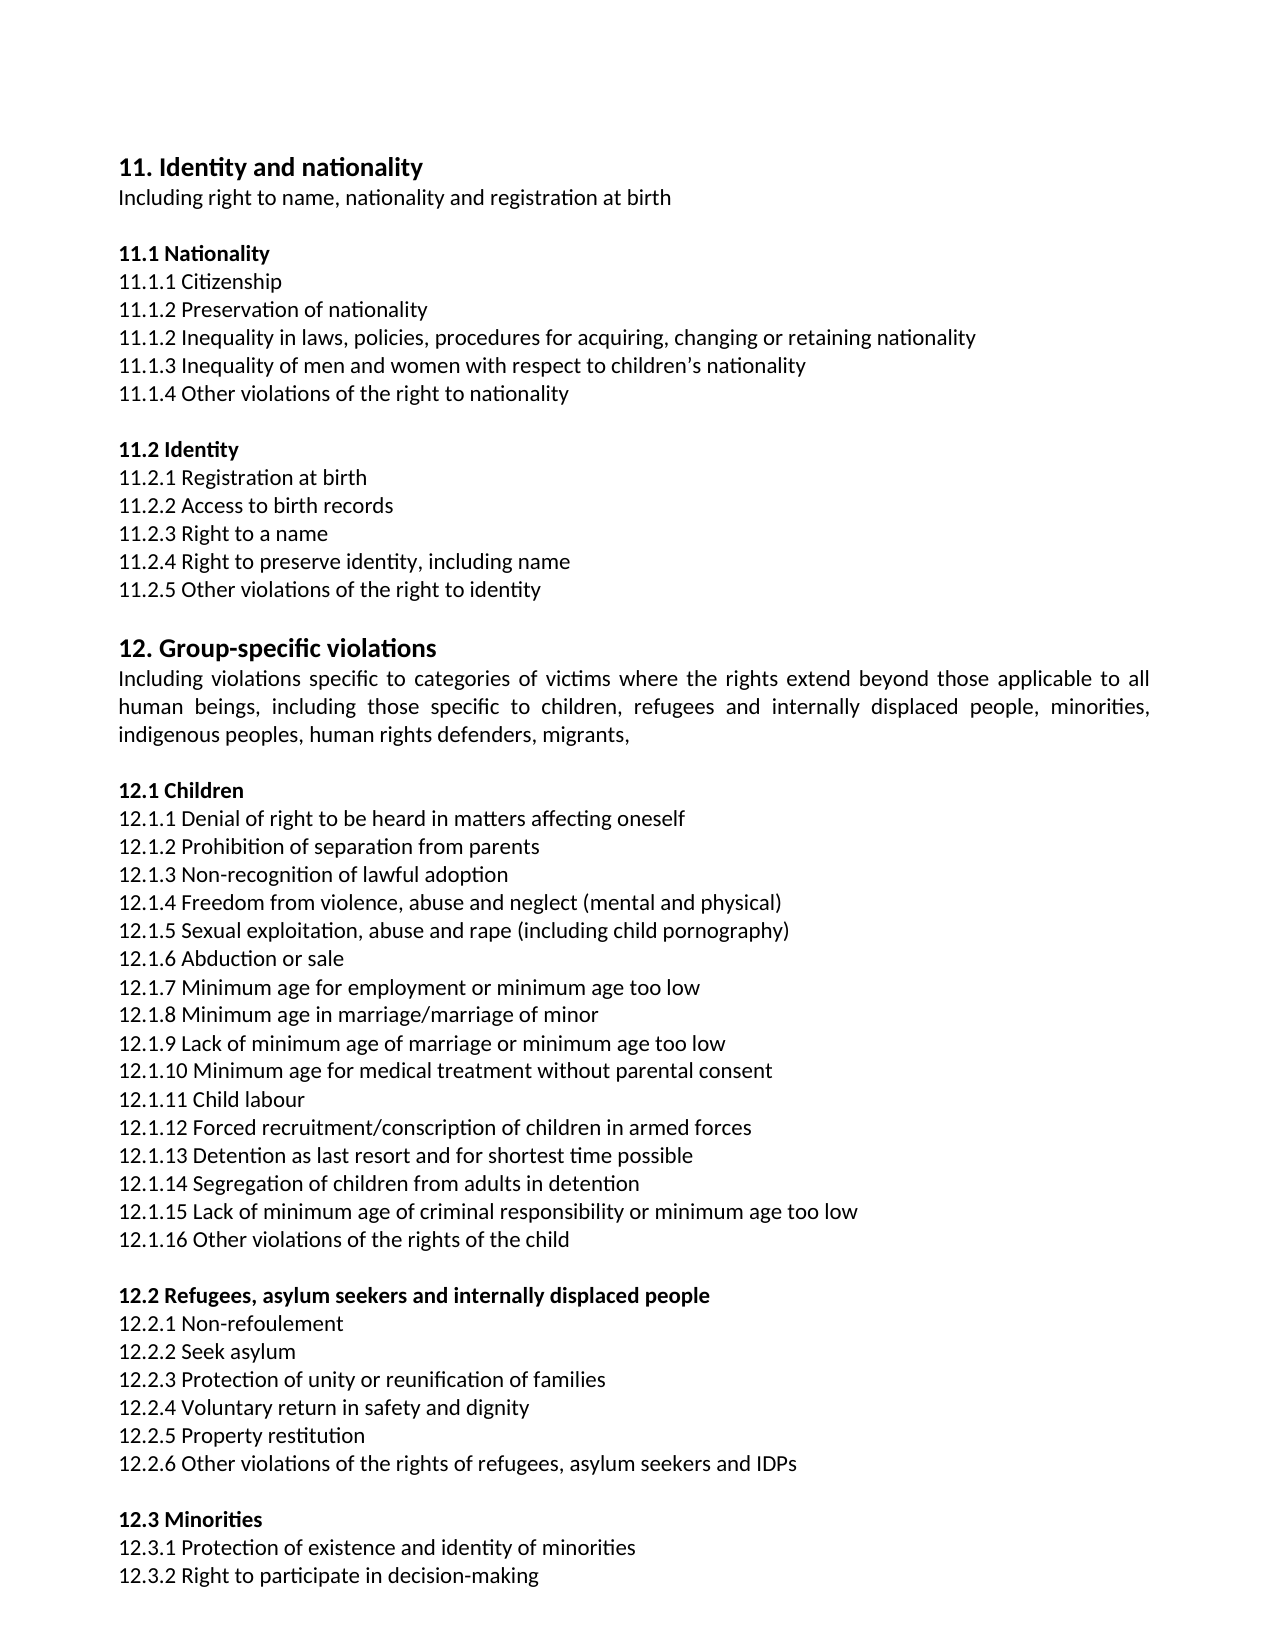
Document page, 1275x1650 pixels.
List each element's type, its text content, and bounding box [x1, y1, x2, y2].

text 12.1.16 Other violations of the rights of the child [118, 1225, 1152, 1253]
text 11.1.2 Preservation of nationality [118, 295, 1152, 323]
text 12.1.5 Sexual exploitation, abuse and rape (including child pornography) [118, 917, 1152, 944]
text 11.1.4 Other violations of the right to nationality [118, 379, 1152, 407]
text 12.2.5 Property restitution [118, 1421, 1152, 1449]
text 11.2.5 Other violations of the right to identity [118, 575, 1152, 603]
text 12.3.1 Protection of existence and identity of minorities [118, 1533, 1152, 1561]
text 11.1 Nationality [118, 239, 1152, 267]
text 12.2.1 Non-refoulement [118, 1309, 1152, 1337]
text 11.2.2 Access to birth records [118, 491, 1152, 519]
text Including violations specific to categories of victims where the rights extend beyond those applicable to all human beings, including those specific to children, refugees and internally displaced people, minorities, indigenous peoples, human rights defenders, migrants, [118, 664, 1152, 748]
text 12.1.8 Minimum age in marriage/marriage of minor [118, 1001, 1152, 1029]
text 12.2 Refugees, asylum seekers and internally displaced people [118, 1281, 1152, 1309]
text 11.1.3 Inequality of men and women with respect to children’s nationality [118, 351, 1152, 379]
text 11.1.1 Citizenship [118, 267, 1152, 295]
text 12.2.6 Other violations of the rights of refugees, asylum seekers and IDPs [118, 1449, 1152, 1477]
text 12.1.6 Abduction or sale [118, 944, 1152, 973]
text 12.1.2 Prohibition of separation from parents [118, 832, 1152, 861]
text 11.2.1 Registration at birth [118, 463, 1152, 491]
text 12.1.11 Child labour [118, 1085, 1152, 1113]
text 12.1.1 Denial of right to be heard in matters affecting oneself [118, 804, 1152, 832]
text 12.1.9 Lack of minimum age of marriage or minimum age too low [118, 1029, 1152, 1057]
text 12.2.4 Voluntary return in safety and dignity [118, 1393, 1152, 1421]
text 12.1.12 Forced recruitment/conscription of children in armed forces [118, 1113, 1152, 1141]
text 12.3 Minorities [118, 1505, 1152, 1533]
text 12. Group-specific violations [118, 631, 1152, 664]
text 11. Identity and nationality [118, 150, 1152, 183]
text 12.2.2 Seek asylum [118, 1337, 1152, 1365]
text 12.1.7 Minimum age for employment or minimum age too low [118, 973, 1152, 1001]
text 12.1.3 Non-recognition of lawful adoption [118, 861, 1152, 888]
text 11.2 Identity [118, 435, 1152, 463]
text 12.1.13 Detention as last resort and for shortest time possible [118, 1141, 1152, 1169]
text Including right to name, nationality and registration at birth [118, 183, 1152, 211]
text 12.1.4 Freedom from violence, abuse and neglect (mental and physical) [118, 888, 1152, 917]
text 11.2.3 Right to a name [118, 519, 1152, 547]
text 11.2.4 Right to preserve identity, including name [118, 547, 1152, 575]
text 11.1.2 Inequality in laws, policies, procedures for acquiring, changing or retaining nationality [118, 323, 1152, 351]
text 12.1 Children [118, 776, 1152, 804]
text 12.2.3 Protection of unity or reunification of families [118, 1365, 1152, 1393]
text 12.1.10 Minimum age for medical treatment without parental consent [118, 1057, 1152, 1085]
text 12.1.14 Segregation of children from adults in detention [118, 1169, 1152, 1197]
text 12.1.15 Lack of minimum age of criminal responsibility or minimum age too low [118, 1197, 1152, 1225]
text 12.3.2 Right to participate in decision-making [118, 1561, 1152, 1589]
